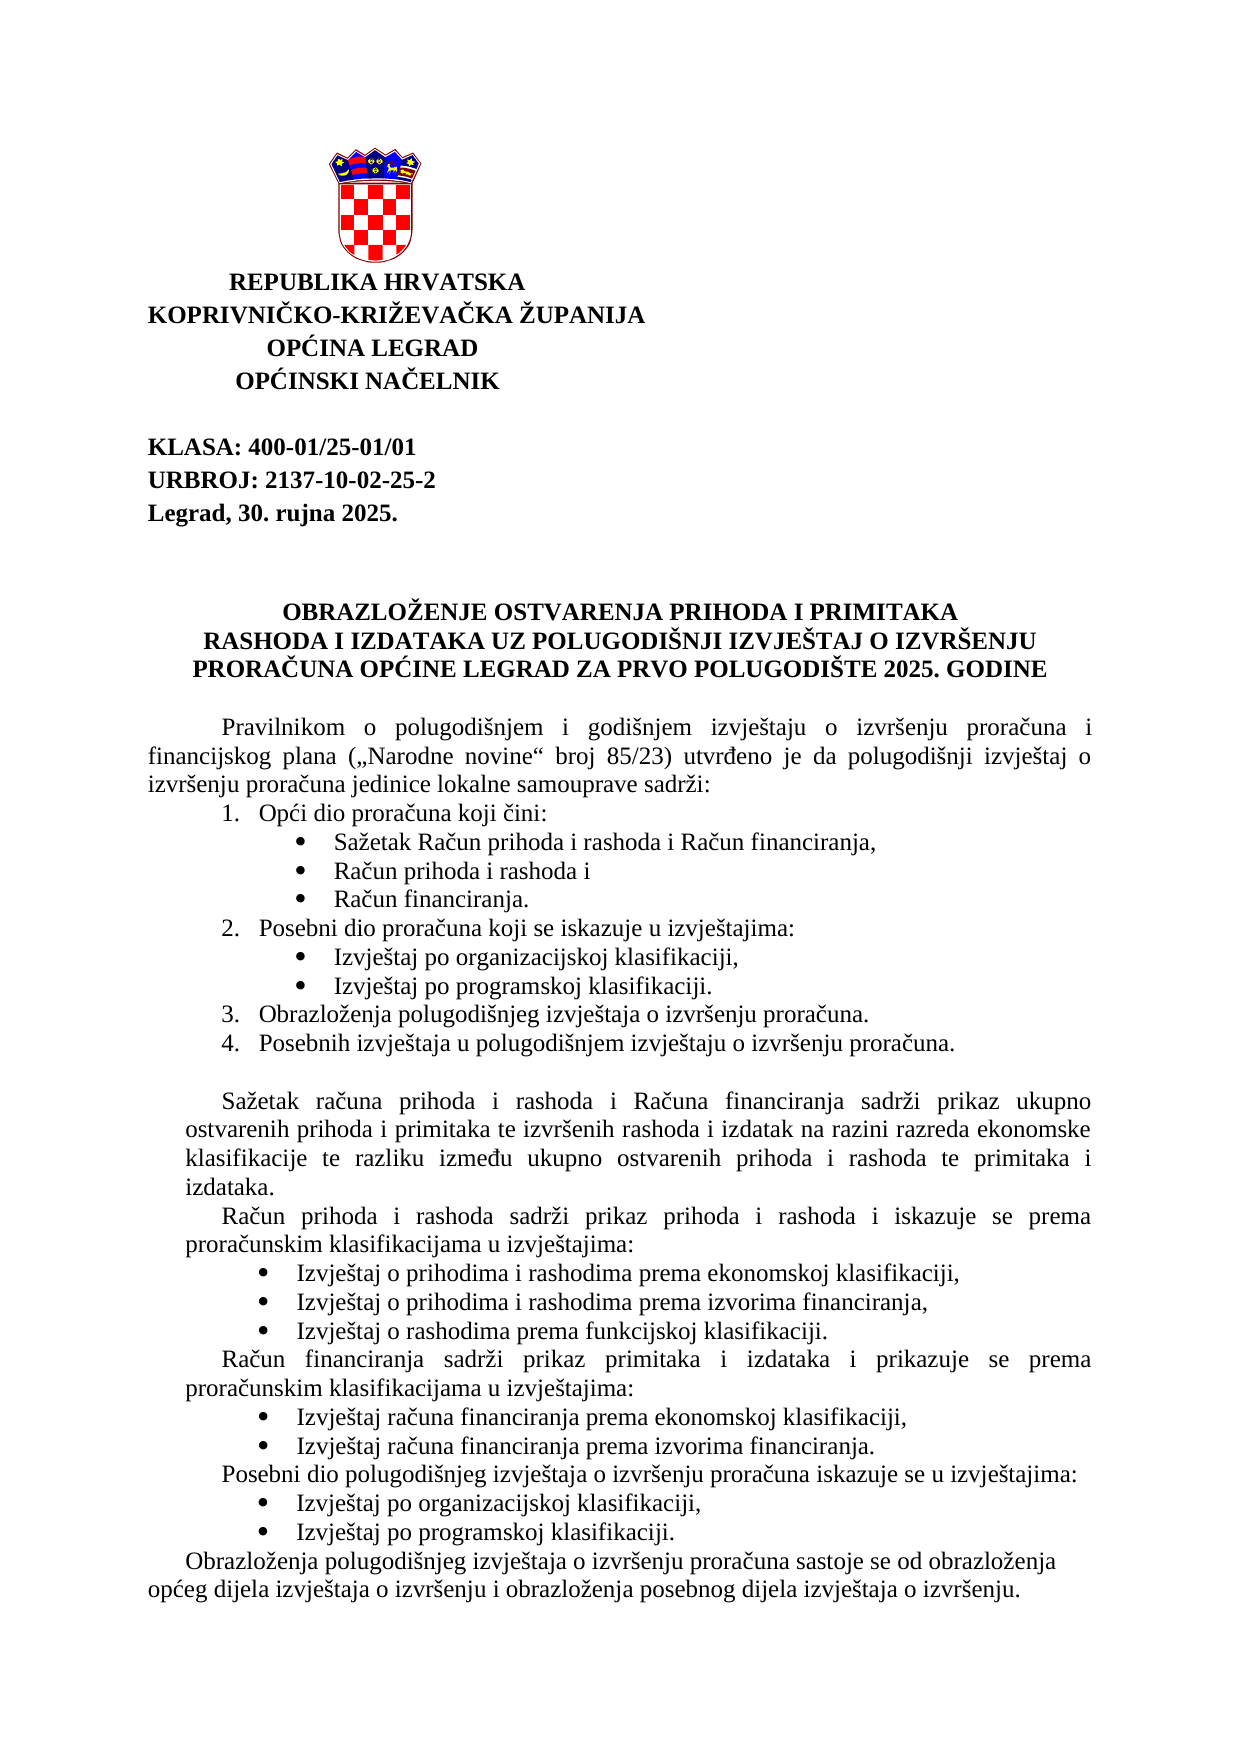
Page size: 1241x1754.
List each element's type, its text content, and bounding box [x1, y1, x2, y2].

text Legrad, 30. rujna 2025. [148, 498, 1093, 527]
list Izvještaj po organizacijskoj klasifikaciji, [258, 1488, 1093, 1517]
list Izvještaj po programskoj klasifikaciji. [258, 1517, 1093, 1546]
list Izvještaj računa financiranja prema ekonomskoj klasifikaciji, [259, 1402, 1093, 1431]
text Račun prihoda i rashoda sadrži prikaz prihoda i rashoda i iskazuje se prema proračunskim klasifikacijama u izvještajima: [185, 1201, 1093, 1258]
list Sažetak Račun prihoda i rashoda i Račun financiranja, [296, 827, 1093, 856]
list Izvještaj računa financiranja prema izvorima financiranja. [259, 1431, 1093, 1459]
list Izvještaj po organizacijskoj klasifikaciji, [296, 942, 1093, 971]
text KLASA: 400-01/25-01/01 [148, 432, 1093, 461]
text Sažetak računa prihoda i rashoda i Računa financiranja sadrži prikaz ukupno ostvarenih prihoda i primitaka te izvršenih rashoda i izdatak na razini razreda ekonomske klasifikacije te razliku između ukupno ostvarenih prihoda i rashoda te primitaka i izdataka. [185, 1086, 1093, 1201]
text REPUBLIKA HRVATSKA [148, 267, 1093, 296]
text RASHODA I IZDATAKA UZ POLUGODIŠNJI IZVJEŠTAJ O IZVRŠENJU [148, 626, 1093, 654]
text PRORAČUNA OPĆINE LEGRAD ZA PRVO POLUGODIŠTE 2025. GODINE [148, 654, 1093, 683]
list Opći dio proračuna koji čini: [221, 798, 1093, 827]
text OBRAZLOŽENJE OSTVARENJA PRIHODA I PRIMITAKA [148, 597, 1093, 626]
text Račun financiranja sadrži prikaz primitaka i izdataka i prikazuje se prema proračunskim klasifikacijama u izvještajima: [185, 1344, 1093, 1402]
text URBROJ: 2137-10-02-25-2 [148, 465, 1093, 494]
list Račun prihoda i rashoda i [296, 856, 1093, 884]
text Pravilnikom o polugodišnjem i godišnjem izvještaju o izvršenju proračuna i financijskog plana („Narodne novine“ broj 85/23) utvrđeno je da polugodišnji izvještaj o izvršenju proračuna jedinice lokalne samouprave sadrži: [148, 712, 1093, 798]
list Obrazloženja polugodišnjeg izvještaja o izvršenju proračuna. [221, 999, 1093, 1028]
list Izvještaj po programskoj klasifikaciji. [296, 971, 1093, 999]
text KOPRIVNIČKO-KRIŽEVAČKA ŽUPANIJA [148, 300, 1093, 329]
list Izvještaj o prihodima i rashodima prema ekonomskoj klasifikaciji, [259, 1258, 1093, 1287]
list Izvještaj o rashodima prema funkcijskoj klasifikaciji. [259, 1316, 1093, 1344]
text OPĆINA LEGRAD [148, 333, 1093, 362]
list Račun financiranja. [296, 884, 1093, 913]
list Posebnih izvještaja u polugodišnjem izvještaju o izvršenju proračuna. [221, 1028, 1093, 1057]
text Obrazloženja polugodišnjeg izvještaja o izvršenju proračuna sastoje se od obrazloženja općeg dijela izvještaja o izvršenju i obrazloženja posebnog dijela izvještaja o izvršenju. [148, 1546, 1093, 1603]
list Posebni dio proračuna koji se iskazuje u izvještajima: [221, 913, 1093, 942]
list Izvještaj o prihodima i rashodima prema izvorima financiranja, [259, 1287, 1093, 1316]
text Posebni dio polugodišnjeg izvještaja o izvršenju proračuna iskazuje se u izvještajima: [148, 1459, 1093, 1488]
text OPĆINSKI NAČELNIK [148, 366, 1093, 395]
